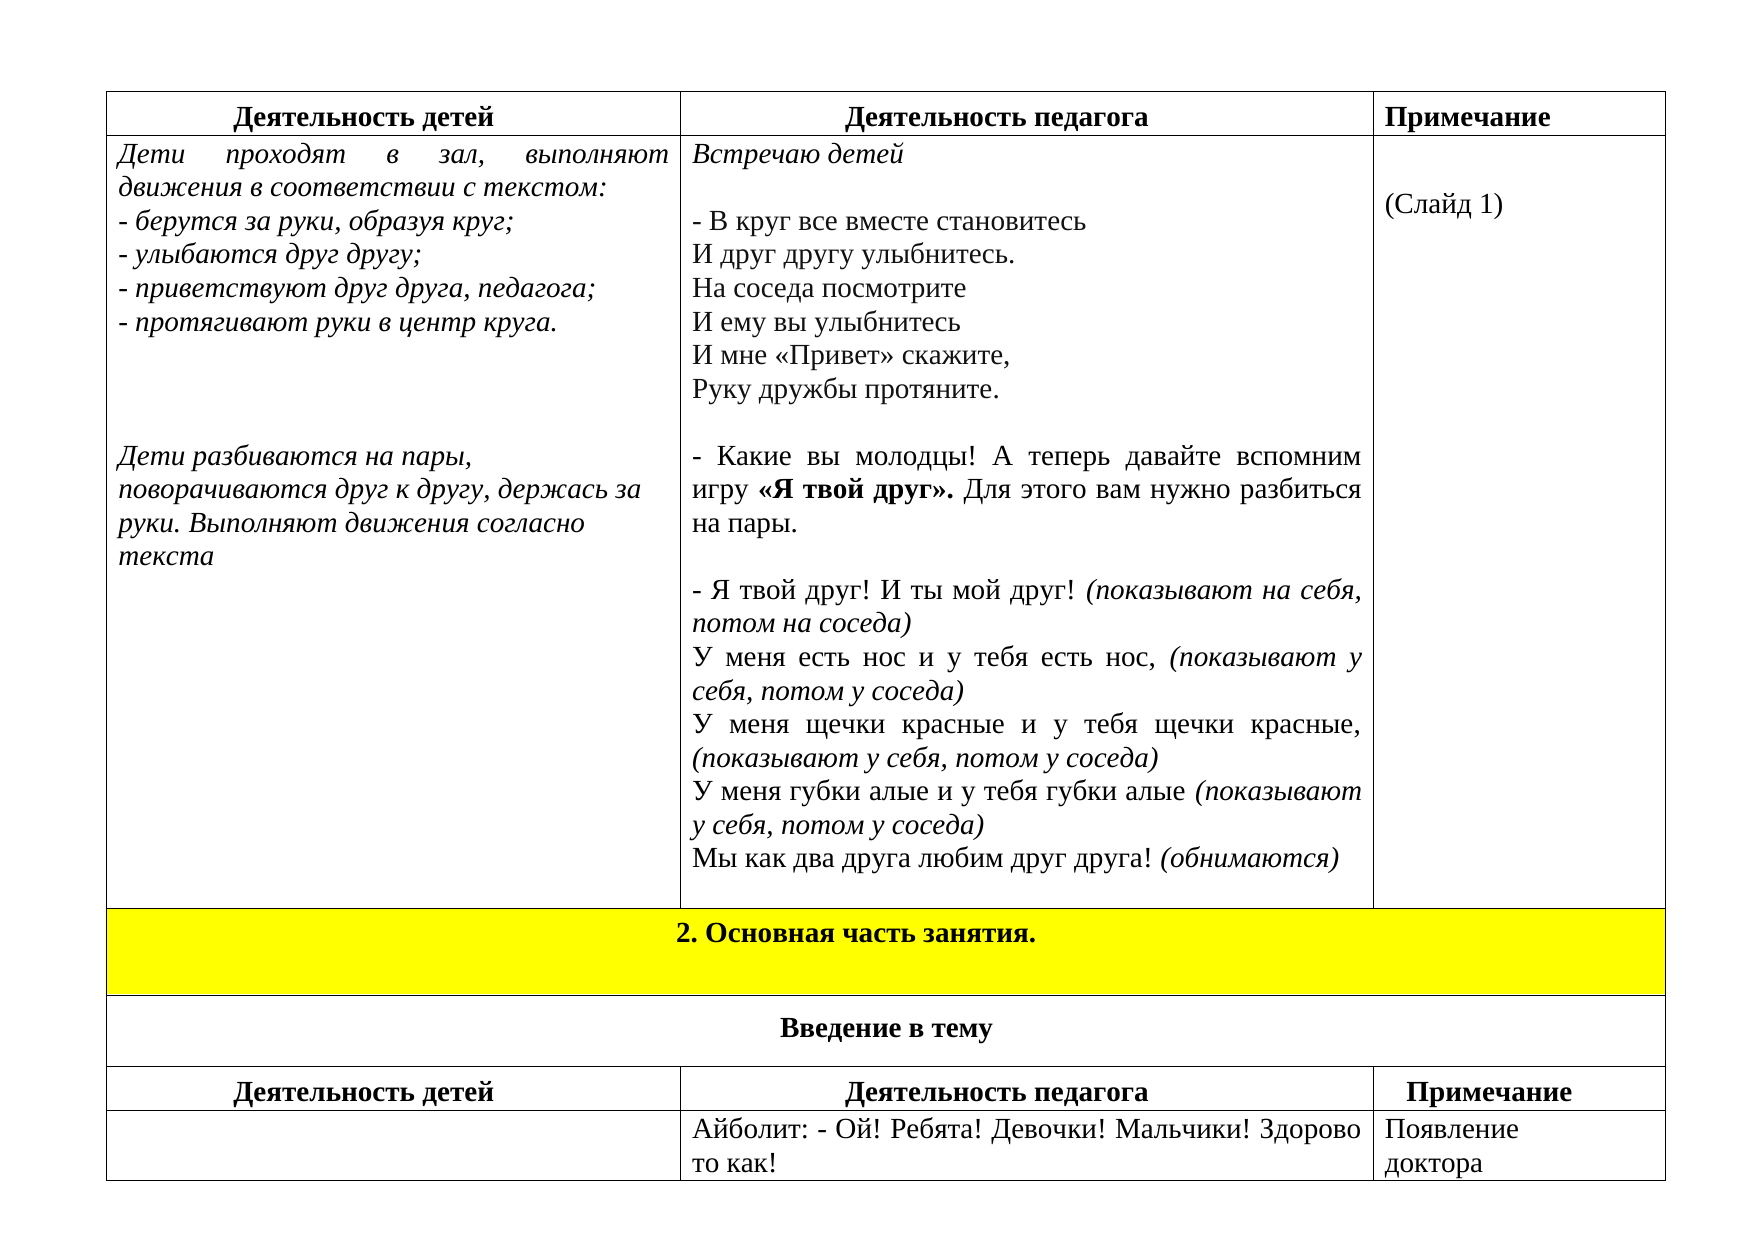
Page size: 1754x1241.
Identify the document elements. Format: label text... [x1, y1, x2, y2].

table_cell Деятельность детей [107, 92, 680, 135]
table_cell Встречаю детей - В круг все вместе становитесь И друг другу улыбнитесь. На соседа посмотрите И ему вы улыбнитесь И мне «Привет» скажите, Руку дружбы протяните. - Какие вы молодцы! А теперь давайте вспомним игру «Я твой друг». Для этого вам нужно разбиться на пары. - Я твой друг! И ты мой друг! (показывают на себя, потом на соседа) У меня есть нос и у тебя есть нос, (показывают у себя, потом у соседа) У меня щечки красные и у тебя щечки красные, (показывают у себя, потом у соседа) У меня губки алые и у тебя губки алые (показывают у себя, потом у соседа) Мы как два друга любим друг друга! (обнимаются) [681, 136, 1373, 907]
table_cell Дети проходят в зал, выполняют движения в соответствии с текстом: - берутся за руки, образуя круг; - улыбаются друг другу; - приветствуют друг друга, педагога; - протягивают руки в центр круга. Дети разбиваются на пары, поворачиваются друг к другу, держась за руки. Выполняют движения согласно текста [107, 136, 680, 907]
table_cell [681, 1111, 1373, 1180]
table_cell Примечание [1374, 92, 1665, 135]
table_cell 2. Основная часть занятия. [107, 909, 1665, 994]
table_cell Деятельность педагога [681, 92, 1373, 135]
table_cell (Слайд 1) [1374, 136, 1665, 907]
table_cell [107, 1111, 680, 1180]
table_cell Примечание [1374, 1067, 1665, 1110]
table_cell Деятельность педагога [681, 1067, 1373, 1110]
table_cell Деятельность детей [107, 1067, 680, 1110]
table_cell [1374, 1111, 1665, 1180]
